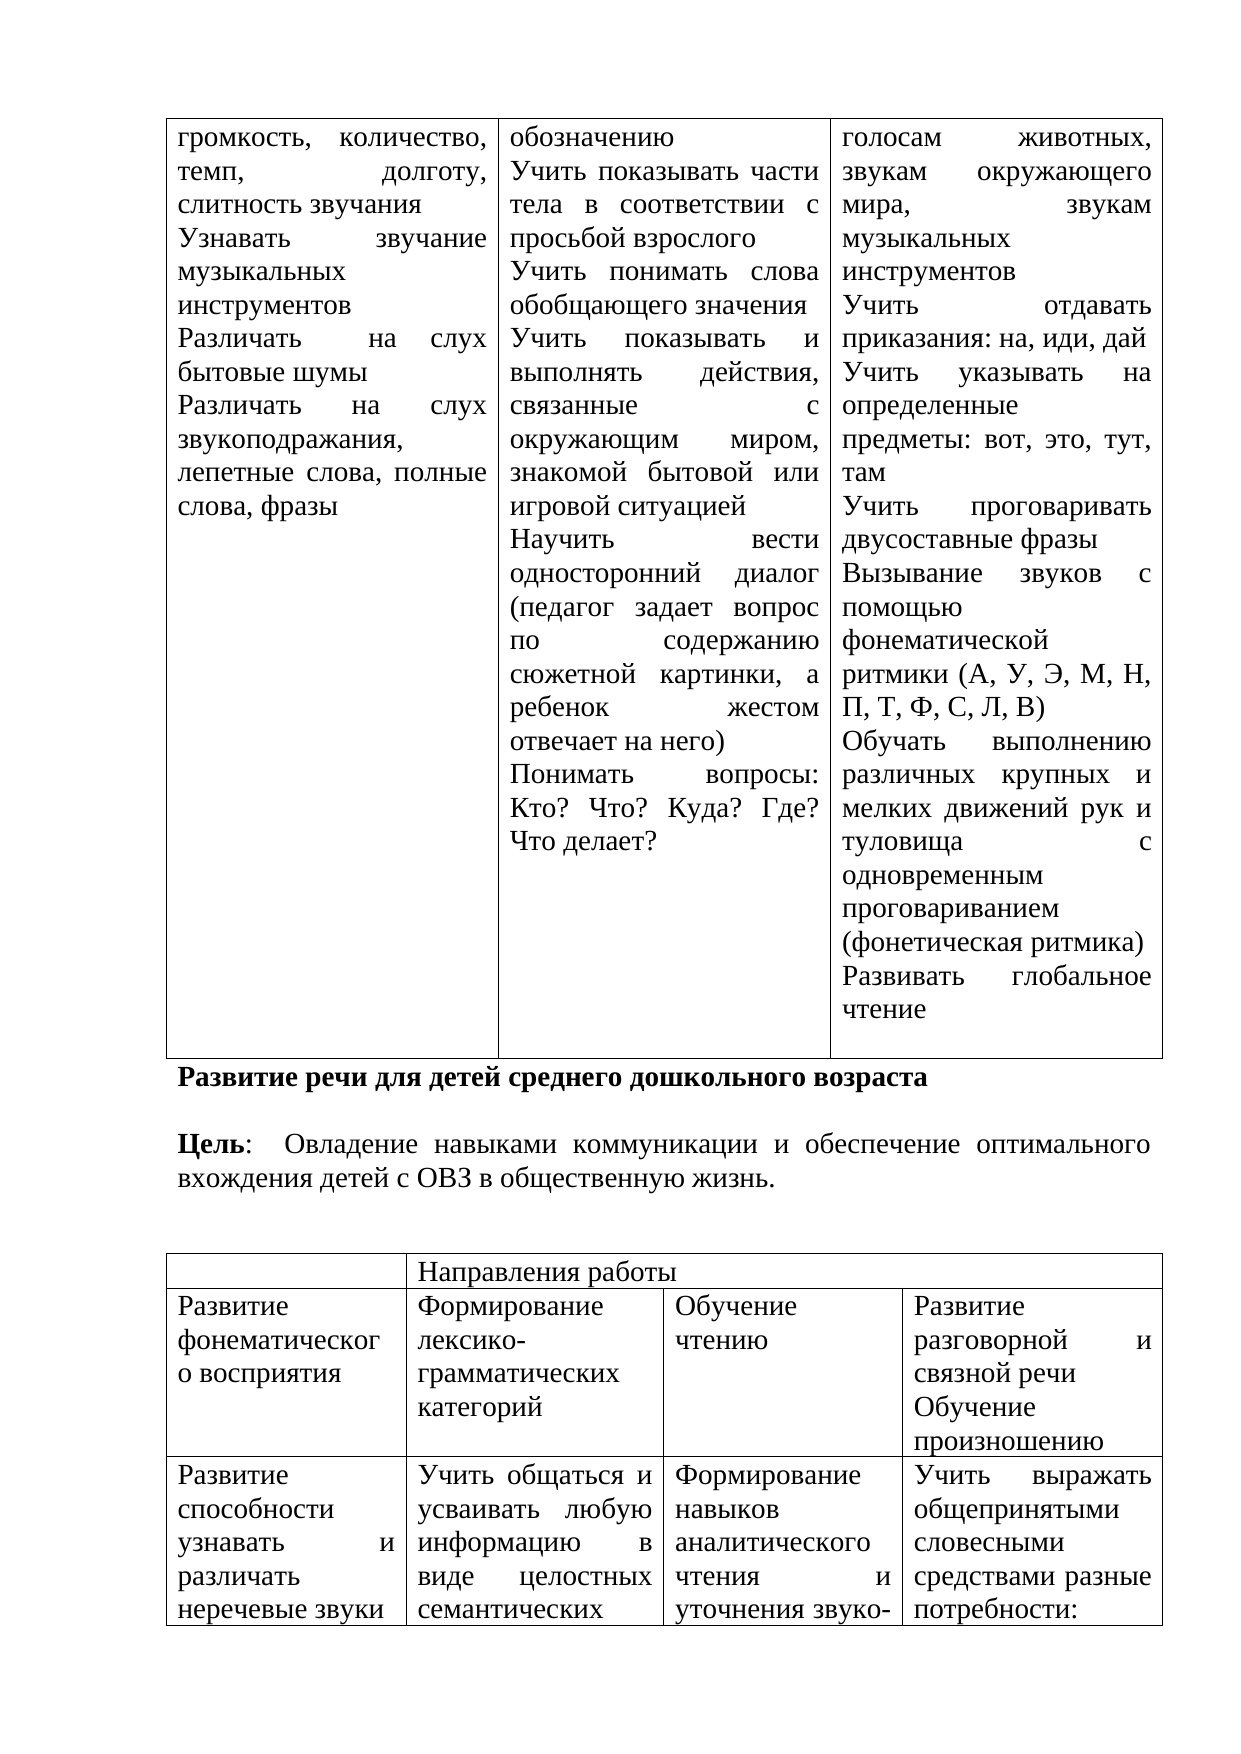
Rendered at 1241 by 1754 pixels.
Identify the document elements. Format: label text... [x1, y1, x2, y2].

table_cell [499, 119, 830, 1058]
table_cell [664, 1457, 902, 1625]
table_header [167, 1254, 406, 1287]
table_header Направления работы [407, 1254, 1162, 1287]
table_cell Развитие фонематического восприятия [167, 1289, 406, 1456]
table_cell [407, 1457, 663, 1625]
table_cell Обучение чтению [664, 1289, 902, 1456]
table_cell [831, 119, 1162, 1058]
table_cell Развитие разговорной и связной речи Обучение произношению [903, 1289, 1162, 1456]
text Развитие речи для детей среднего дошкольного возраста [177, 1059, 1152, 1093]
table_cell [167, 1457, 406, 1625]
text Цель: Овладение навыками коммуникации и обеспечение оптимального вхождения детей с ОВЗ в общественную жизнь. [177, 1126, 1152, 1193]
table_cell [167, 119, 498, 1058]
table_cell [903, 1457, 1162, 1625]
table_cell Формирование лексико-грамматических категорий [407, 1289, 663, 1456]
